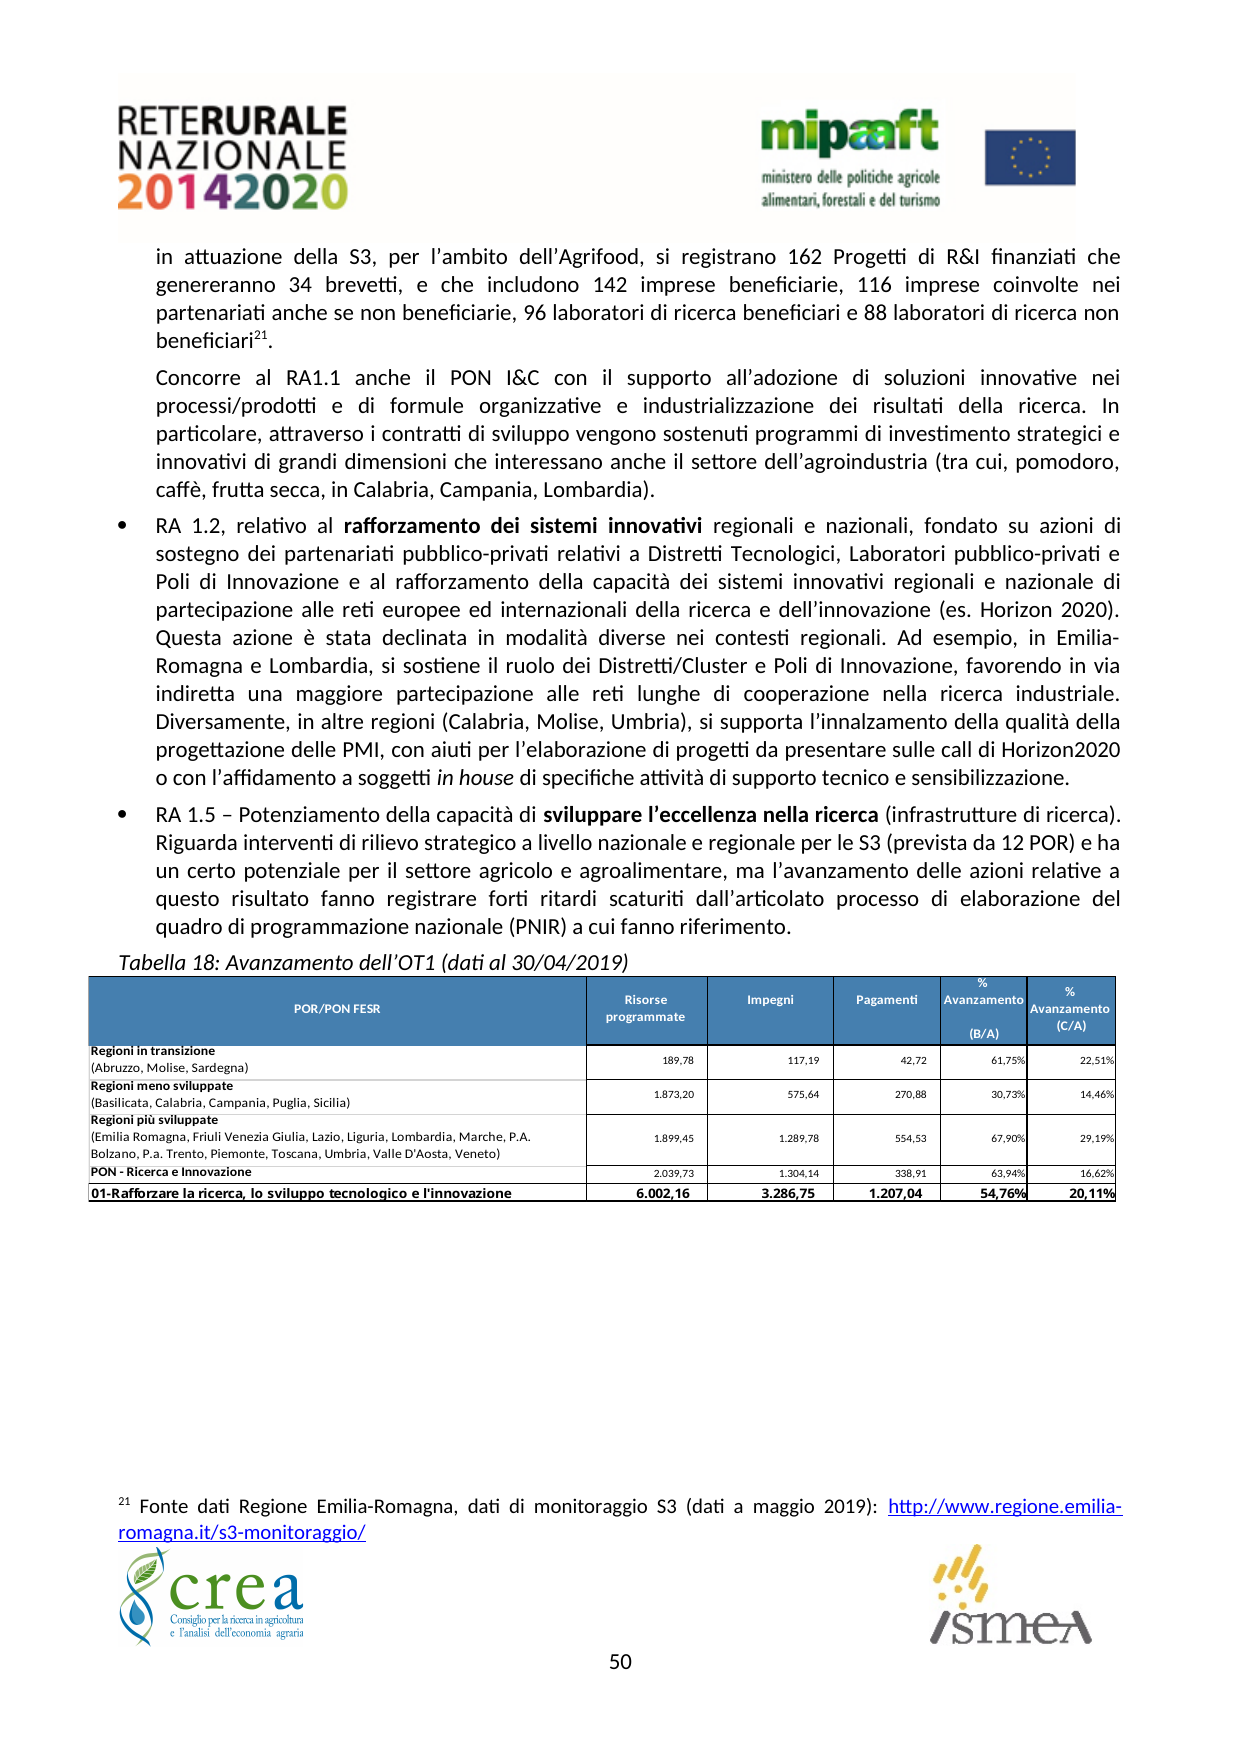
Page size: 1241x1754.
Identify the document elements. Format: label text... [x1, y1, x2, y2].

picture [118, 1547, 304, 1647]
text Concorre al RA1.1 anche il PON I&C con il supporto all’adozione di soluzioni innovative nei processi/prodotti e di formule organizzative e industrializzazione dei risultati della ricerca. In particolare, attraverso i contratti di sviluppo vengono sostenuti programmi di investimento strategici e innovativi di grandi dimensioni che interessano anche il settore dell’agroindustria (tra cui, pomodoro, caffè, frutta secca, in Calabria, Campania, Lombardia). [156, 363, 1122, 503]
list RA 1.5 – Potenziamento della capacità di sviluppare l’eccellenza nella ricerca (infrastrutture di ricerca). Riguarda interventi di rilievo strategico a livello nazionale e regionale per le S3 (prevista da 12 POR) e ha un certo potenziale per il settore agricolo e agroalimentare, ma l’avanzamento delle azioni relative a questo risultato fanno registrare forti ritardi scaturiti dall’articolato processo di elaborazione del quadro di programmazione nazionale (PNIR) a cui fanno riferimento. [118, 800, 1122, 940]
list RA 1.2, relativo al rafforzamento dei sistemi innovativi regionali e nazionali, fondato su azioni di sostegno dei partenariati pubblico-privati relativi a Distretti Tecnologici, Laboratori pubblico-privati e Poli di Innovazione e al rafforzamento della capacità dei sistemi innovativi regionali e nazionale di partecipazione alle reti europee ed internazionali della ricerca e dell’innovazione (es. Horizon 2020). Questa azione è stata declinata in modalità diverse nei contesti regionali. Ad esempio, in Emilia-Romagna e Lombardia, si sostiene il ruolo dei Distretti/Cluster e Poli di Innovazione, favorendo in via indiretta una maggiore partecipazione alle reti lunghe di cooperazione nella ricerca industriale. Diversamente, in altre regioni (Calabria, Molise, Umbria), si supporta l’innalzamento della qualità della progettazione delle PMI, con aiuti per l’elaborazione di progetti da presentare sulle call di Horizon2020 o con l’affidamento a soggetti in house di specifiche attività di supporto tecnico e sensibilizzazione. [118, 511, 1122, 792]
text Tabella 18: Avanzamento dell’OT1 (dati al 30/04/2019) [118, 948, 1122, 976]
picture [118, 73, 1076, 243]
picture [928, 1544, 1094, 1647]
